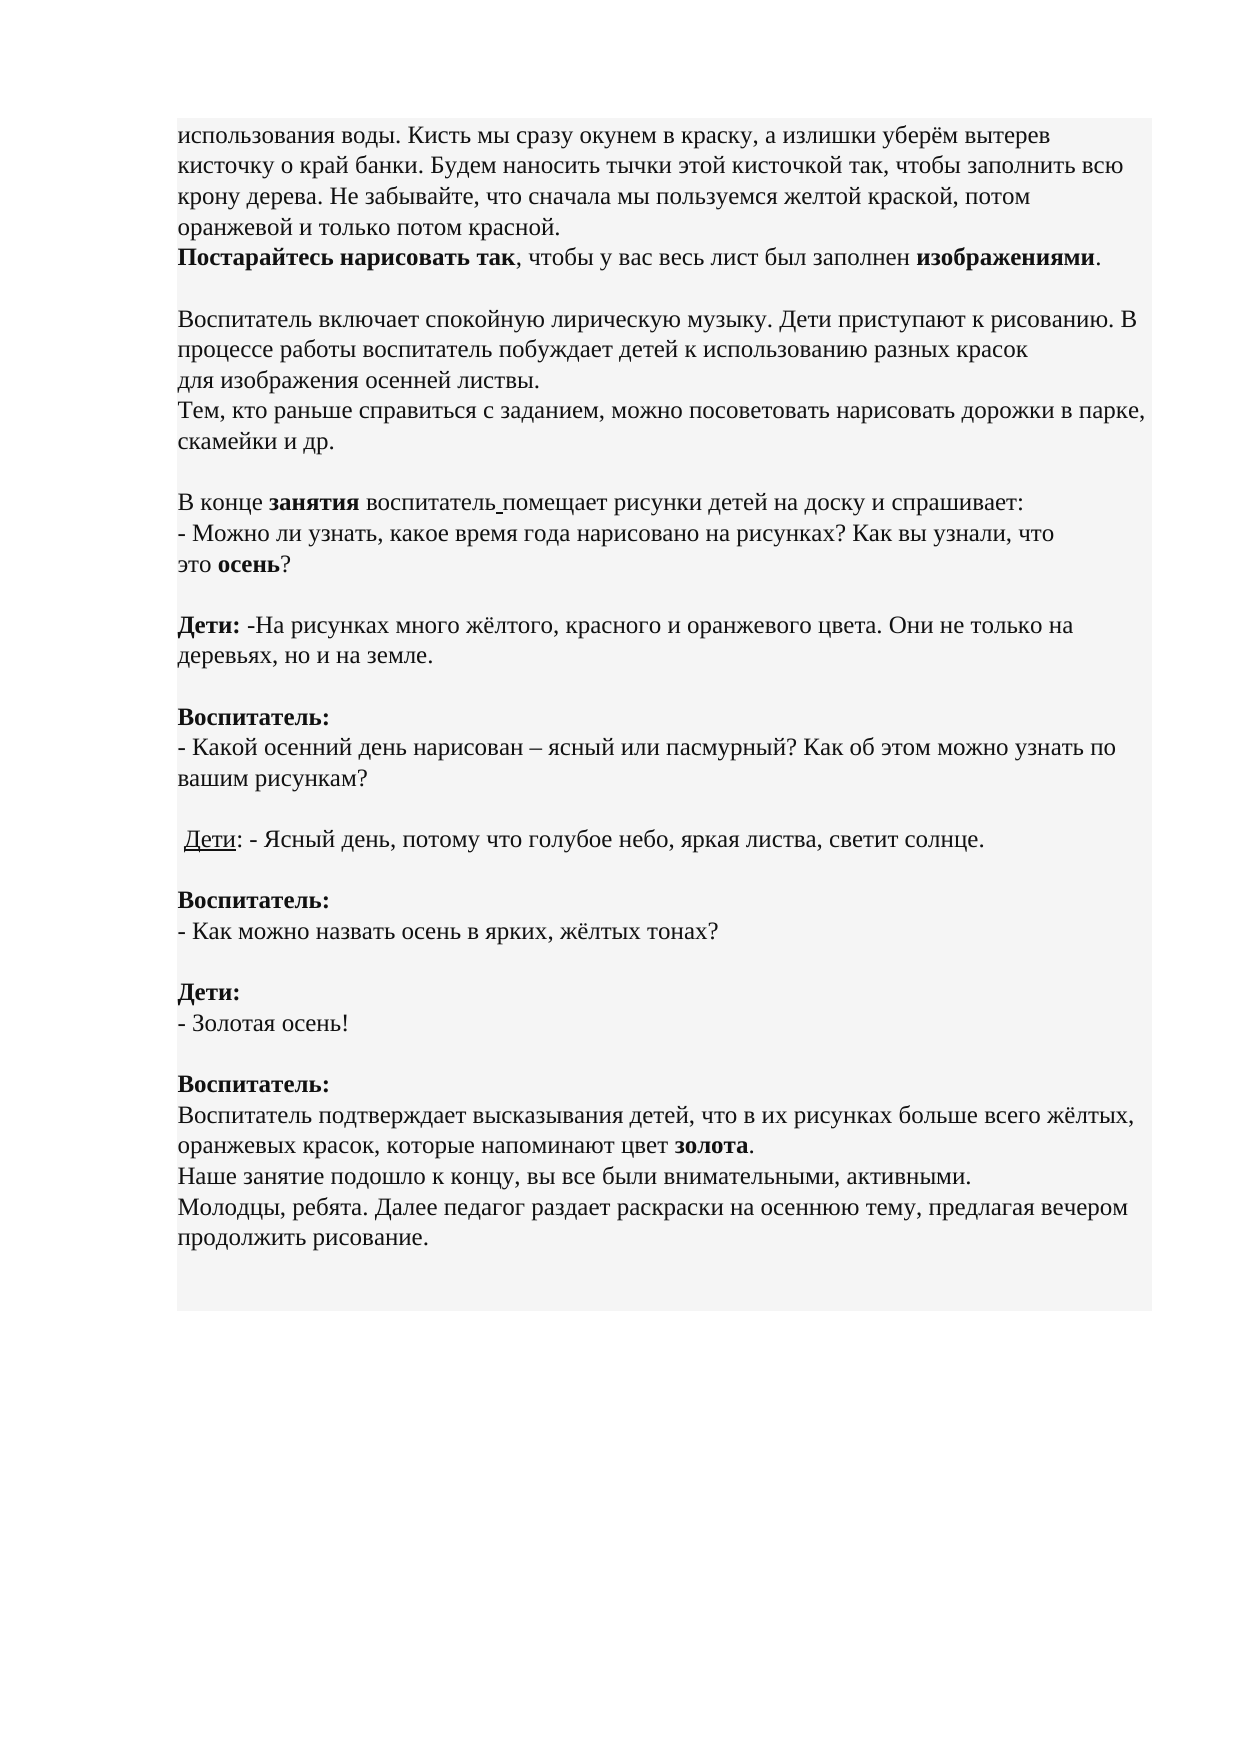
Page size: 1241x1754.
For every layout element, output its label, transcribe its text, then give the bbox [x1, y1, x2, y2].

text Воспитатель: [177, 884, 1152, 914]
text В конце занятия воспитатель помещает рисунки детей на доску и спрашивает: [177, 486, 1152, 516]
text Воспитатель подтверждает высказывания детей, что в их рисунках больше всего жёлтых, оранжевых красок, которые напоминают цвет золота. [177, 1098, 1152, 1159]
text Воспитатель включает спокойную лирическую музыку. Дети приступают к рисованию. В процессе работы воспитатель побуждает детей к использованию разных красок для изображения осенней листвы. [177, 302, 1152, 394]
text Постарайтесь нарисовать так, чтобы у вас весь лист был заполнен изображениями. [177, 241, 1152, 271]
text - Какой осенний день нарисован – ясный или пасмурный? Как об этом можно узнать по вашим рисункам? [177, 731, 1152, 792]
text Воспитатель: [177, 700, 1152, 731]
text Наше занятие подошло к концу, вы все были внимательными, активными. [177, 1159, 1152, 1190]
text - Можно ли узнать, какое время года нарисовано на рисунках? Как вы узнали, что это осень? [177, 516, 1152, 577]
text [177, 118, 1152, 241]
text Дети: -На рисунках много жёлтого, красного и оранжевого цвета. Они не только на деревьях, но и на земле. [177, 608, 1152, 669]
text Воспитатель: [177, 1067, 1152, 1098]
text Тем, кто раньше справиться с заданием, можно посоветовать нарисовать дорожки в парке, скамейки и др. [177, 394, 1152, 455]
text Дети: [177, 976, 1152, 1006]
text Дети: - Ясный день, потому что голубое небо, яркая листва, светит солнце. [177, 822, 1152, 853]
text - Как можно назвать осень в ярких, жёлтых тонах? [177, 914, 1152, 945]
text Молодцы, ребята. Далее педагог раздает раскраски на осеннюю тему, предлагая вечером продолжить рисование. [177, 1190, 1152, 1251]
text - Золотая осень! [177, 1006, 1152, 1037]
